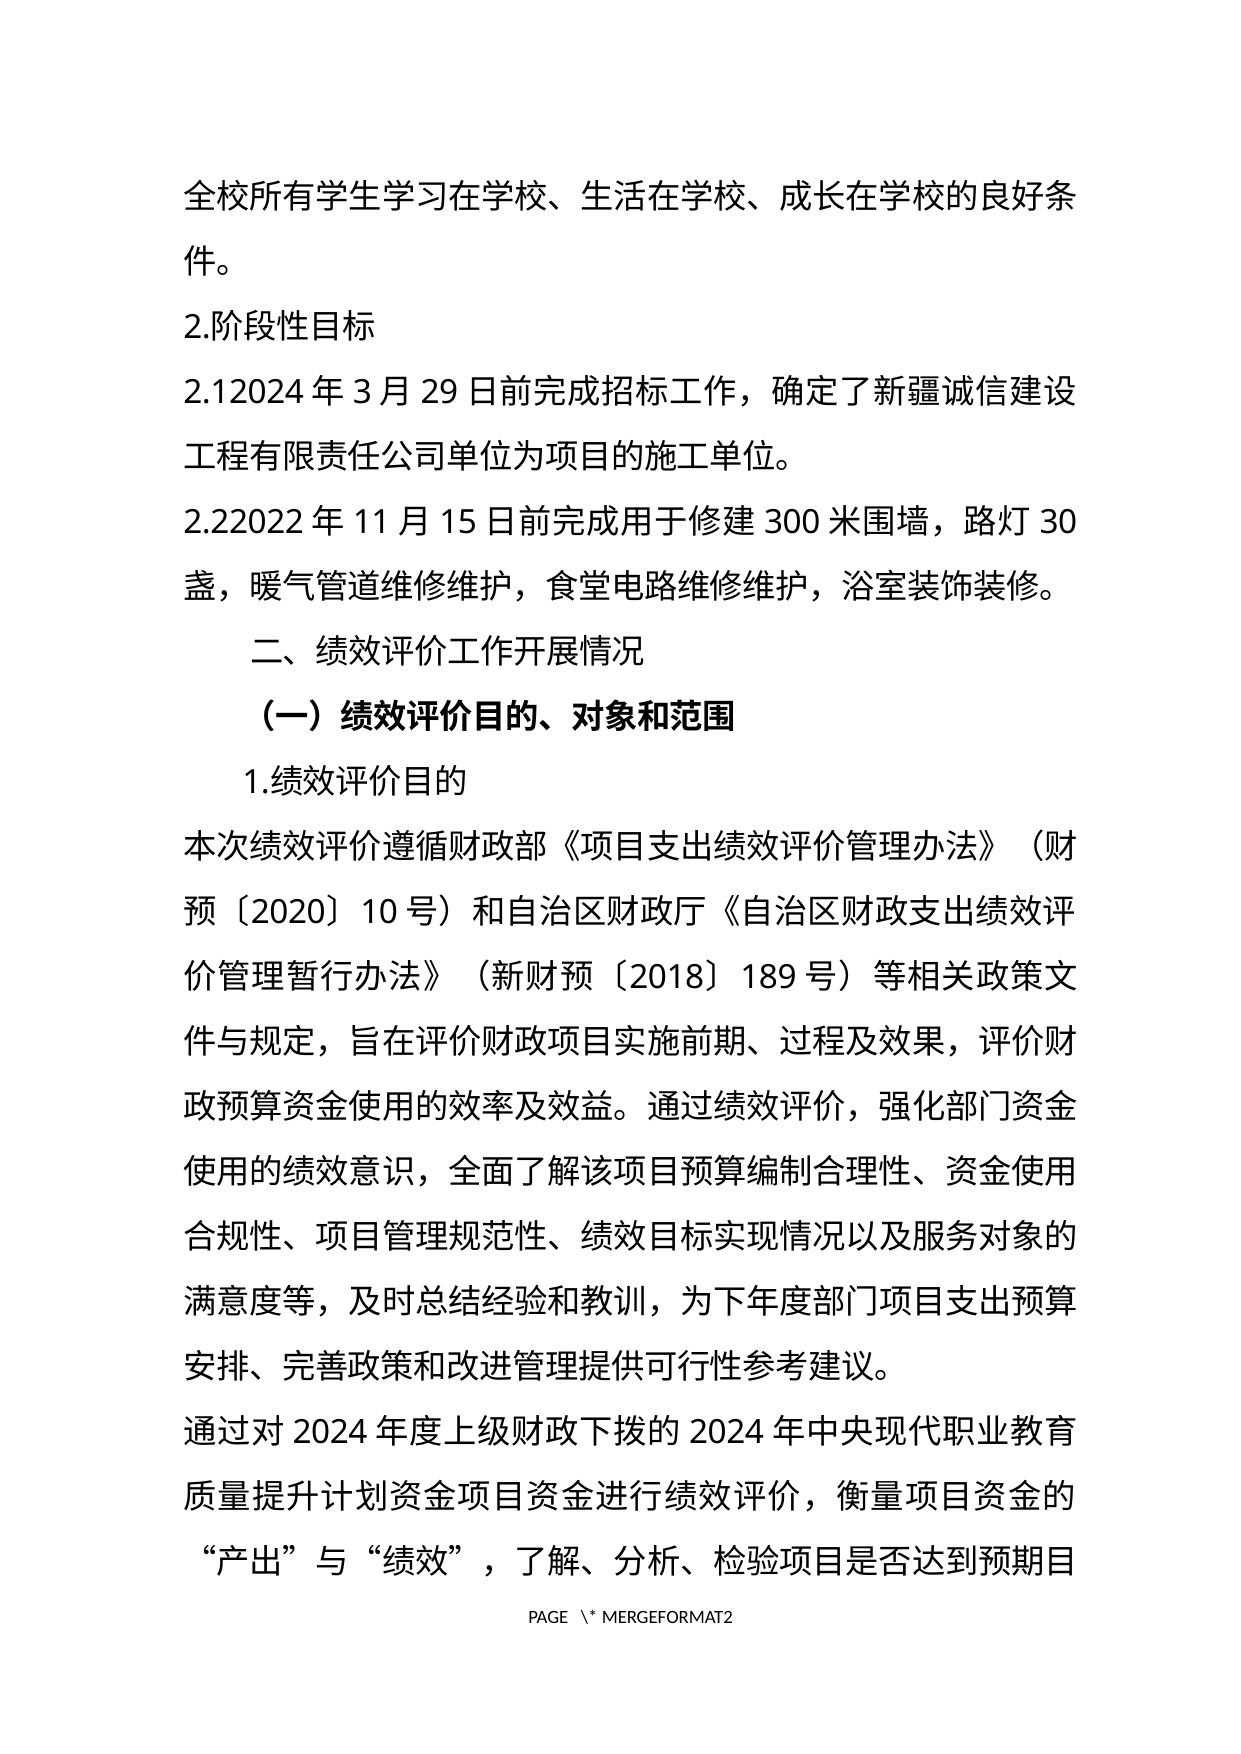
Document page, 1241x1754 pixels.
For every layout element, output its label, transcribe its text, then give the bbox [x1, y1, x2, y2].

text （一）绩效评价目的、对象和范围 [183, 682, 1078, 747]
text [183, 162, 1078, 617]
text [183, 747, 1078, 1592]
text 二、绩效评价工作开展情况 [183, 617, 1078, 682]
